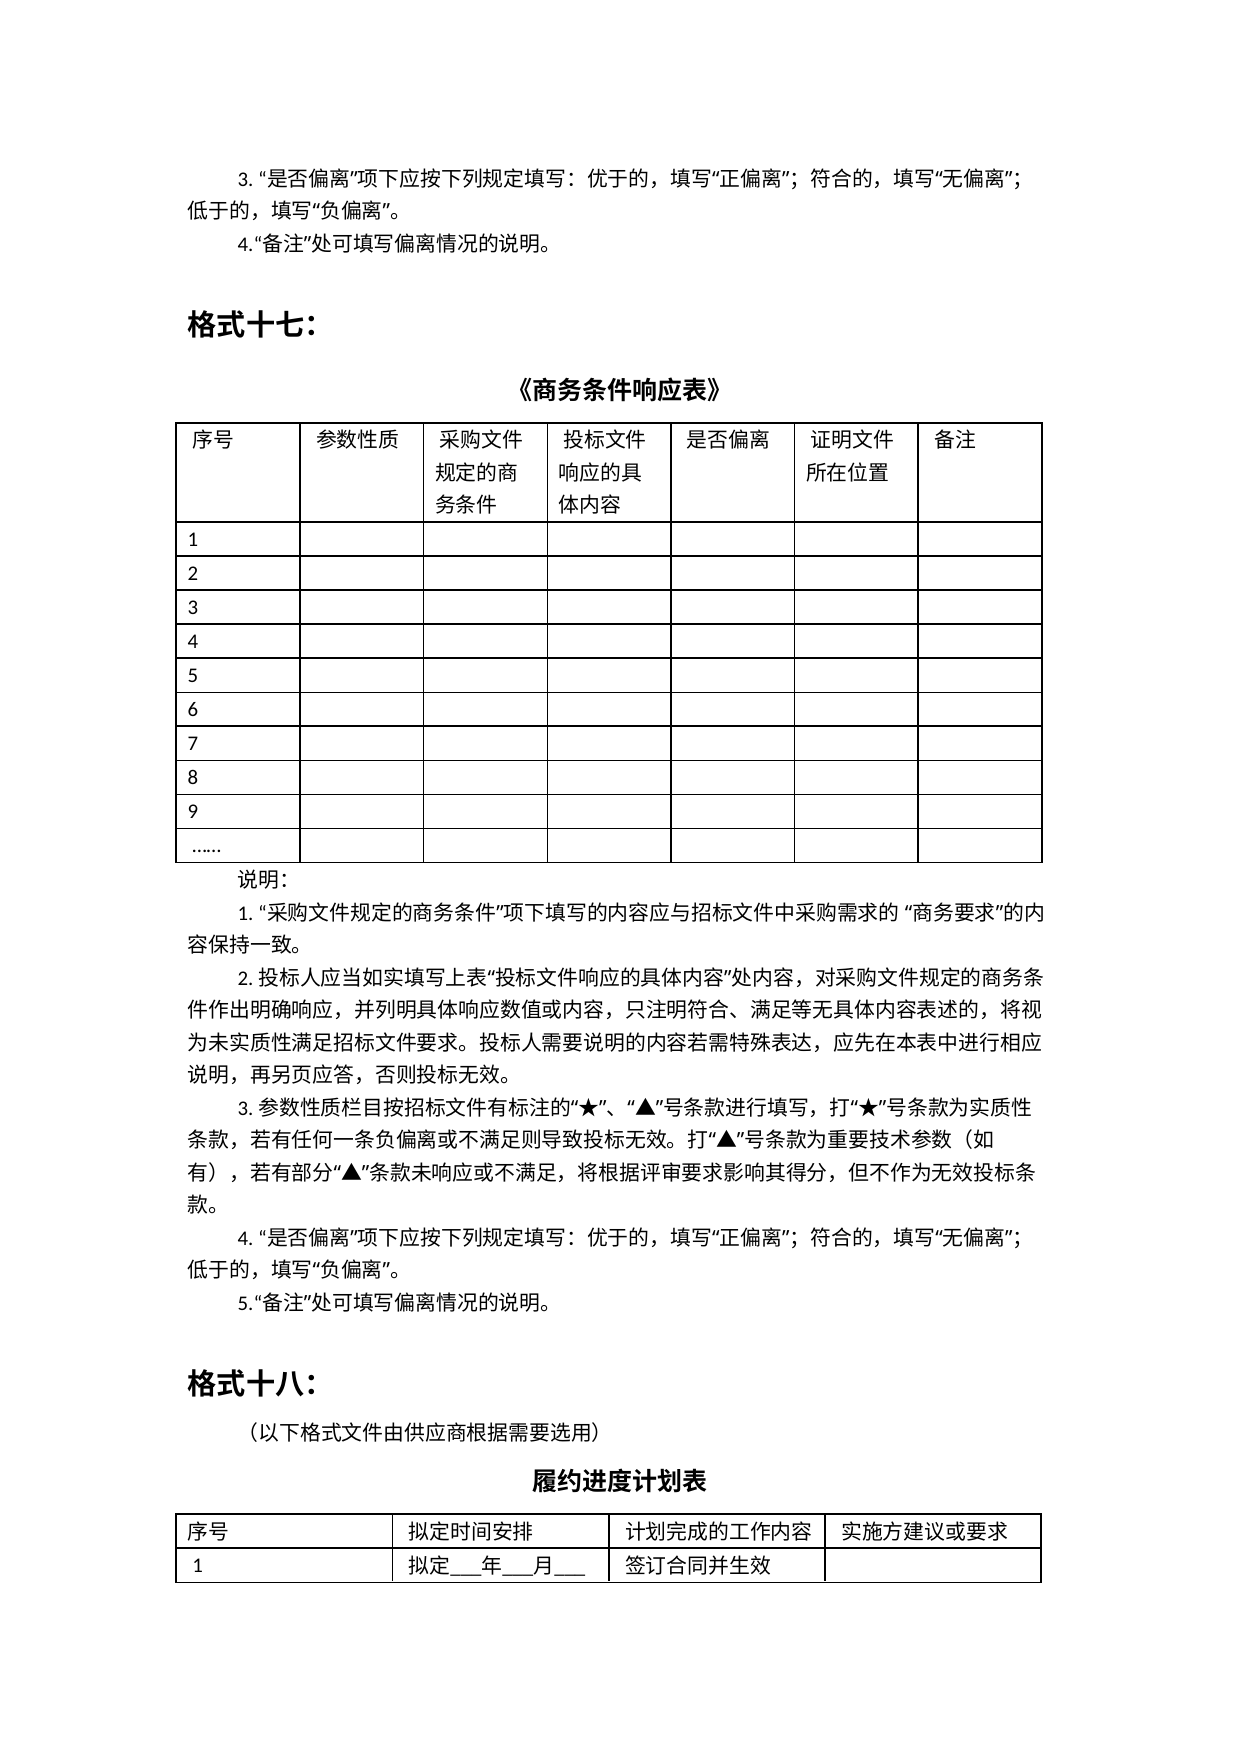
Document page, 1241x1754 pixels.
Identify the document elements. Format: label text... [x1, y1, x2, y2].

table_cell [301, 523, 423, 555]
table_cell [548, 761, 670, 793]
table_header 是否偏离 [672, 424, 794, 521]
table_cell [548, 727, 670, 759]
table_cell [672, 523, 794, 555]
table_cell [795, 659, 917, 691]
text 3. 参数性质栏目按招标文件有标注的“★”、“▲”号条款进行填写，打“★”号条款为实质性条款，若有任何一条负偏离或不满足则导致投标无效。打“▲”号条款为重要技术参数（如有），若有部分“▲”条款未响应或不满足，将根据评审要求影响其得分，但不作为无效投标条款。 [187, 1091, 1053, 1221]
table_cell 6 [177, 693, 299, 725]
table_cell [301, 659, 423, 691]
table_cell [919, 523, 1041, 555]
table_cell 1 [177, 523, 299, 555]
table_cell [424, 625, 547, 657]
table_cell 1 [177, 1549, 392, 1581]
text 2. 投标人应当如实填写上表“投标文件响应的具体内容”处内容，对采购文件规定的商务条件作出明确响应，并列明具体响应数值或内容，只注明符合、满足等无具体内容表述的，将视为未实质性满足招标文件要求。投标人需要说明的内容若需特殊表达，应先在本表中进行相应说明，再另页应答，否则投标无效。 [187, 961, 1053, 1091]
table_cell [672, 795, 794, 828]
table_cell [795, 795, 917, 828]
table_cell 3 [177, 591, 299, 623]
table_cell [301, 693, 423, 725]
table_cell [548, 693, 670, 725]
text 1. “采购文件规定的商务条件”项下填写的内容应与招标文件中采购需求的 “商务要求”的内容保持一致。 [187, 896, 1053, 961]
table_cell [672, 625, 794, 657]
table_cell [301, 795, 423, 828]
table_cell [424, 557, 547, 589]
table_cell [919, 829, 1041, 862]
text 5.“备注”处可填写偏离情况的说明。 [187, 1286, 1053, 1318]
table_cell [548, 829, 670, 862]
table_cell [672, 557, 794, 589]
table_header 序号 [177, 1515, 392, 1547]
table_header 投标文件响应的具体内容 [548, 424, 670, 521]
table_cell [672, 727, 794, 759]
table_cell [548, 659, 670, 691]
table_cell [919, 727, 1041, 759]
table_cell [301, 727, 423, 759]
table_cell [919, 591, 1041, 623]
table_cell [826, 1549, 1040, 1581]
table_cell [548, 591, 670, 623]
table_header 备注 [919, 424, 1041, 521]
table_cell [548, 625, 670, 657]
table_cell [672, 693, 794, 725]
table_cell 9 [177, 795, 299, 828]
table_cell [301, 761, 423, 793]
text 格式十七： [187, 292, 1053, 357]
table_header 实施方建议或要求 [826, 1515, 1040, 1547]
table_cell [795, 523, 917, 555]
table_cell 7 [177, 727, 299, 759]
table_cell [795, 761, 917, 793]
text 《商务条件响应表》 [187, 357, 1053, 422]
table_cell [424, 693, 547, 725]
table_cell [919, 625, 1041, 657]
text 4. “是否偏离”项下应按下列规定填写：优于的，填写“正偏离”；符合的，填写“无偏离”；低于的，填写“负偏离”。 [187, 1221, 1053, 1286]
table_cell [424, 829, 547, 862]
table_cell [919, 557, 1041, 589]
table_cell 2 [177, 557, 299, 589]
table_cell [795, 557, 917, 589]
table_header 参数性质 [301, 424, 423, 521]
table_cell [919, 795, 1041, 828]
table_cell [919, 693, 1041, 725]
table_header 证明文件所在位置 [795, 424, 917, 521]
table_cell [795, 625, 917, 657]
table_cell 5 [177, 659, 299, 691]
table_cell [672, 659, 794, 691]
table_cell [672, 591, 794, 623]
table_cell [301, 829, 423, 862]
table_cell [301, 557, 423, 589]
table_cell [424, 795, 547, 828]
table_cell [795, 829, 917, 862]
table_header 拟定时间安排 [393, 1515, 608, 1547]
table_cell [424, 523, 547, 555]
table_cell [795, 693, 917, 725]
table_cell [795, 727, 917, 759]
table_cell [795, 591, 917, 623]
table_cell [301, 591, 423, 623]
table_cell [424, 659, 547, 691]
table_cell [919, 761, 1041, 793]
text 格式十八： [187, 1351, 1053, 1416]
table_cell 拟定___年___月___日 [393, 1549, 608, 1581]
text （以下格式文件由供应商根据需要选用） [187, 1416, 1053, 1448]
table_cell [548, 557, 670, 589]
table_cell [424, 761, 547, 793]
table_cell 签订合同并生效 [610, 1549, 824, 1581]
text 4.“备注”处可填写偏离情况的说明。 [187, 227, 1053, 259]
table_cell [548, 523, 670, 555]
table_cell 4 [177, 625, 299, 657]
table_header 采购文件规定的商务条件 [424, 424, 547, 521]
text 3. “是否偏离”项下应按下列规定填写：优于的，填写“正偏离”；符合的，填写“无偏离”；低于的，填写“负偏离”。 [187, 162, 1053, 227]
text 说明： [187, 863, 1053, 896]
table_cell 8 [177, 761, 299, 793]
table_cell [919, 659, 1041, 691]
text 履约进度计划表 [187, 1448, 1053, 1513]
table_header 计划完成的工作内容 [610, 1515, 824, 1547]
table_cell [672, 761, 794, 793]
table_cell [301, 625, 423, 657]
table_header 序号 [177, 424, 299, 521]
table_cell [548, 795, 670, 828]
table_cell [672, 829, 794, 862]
table_cell …… [177, 829, 299, 862]
table_cell [424, 591, 547, 623]
table_cell [424, 727, 547, 759]
